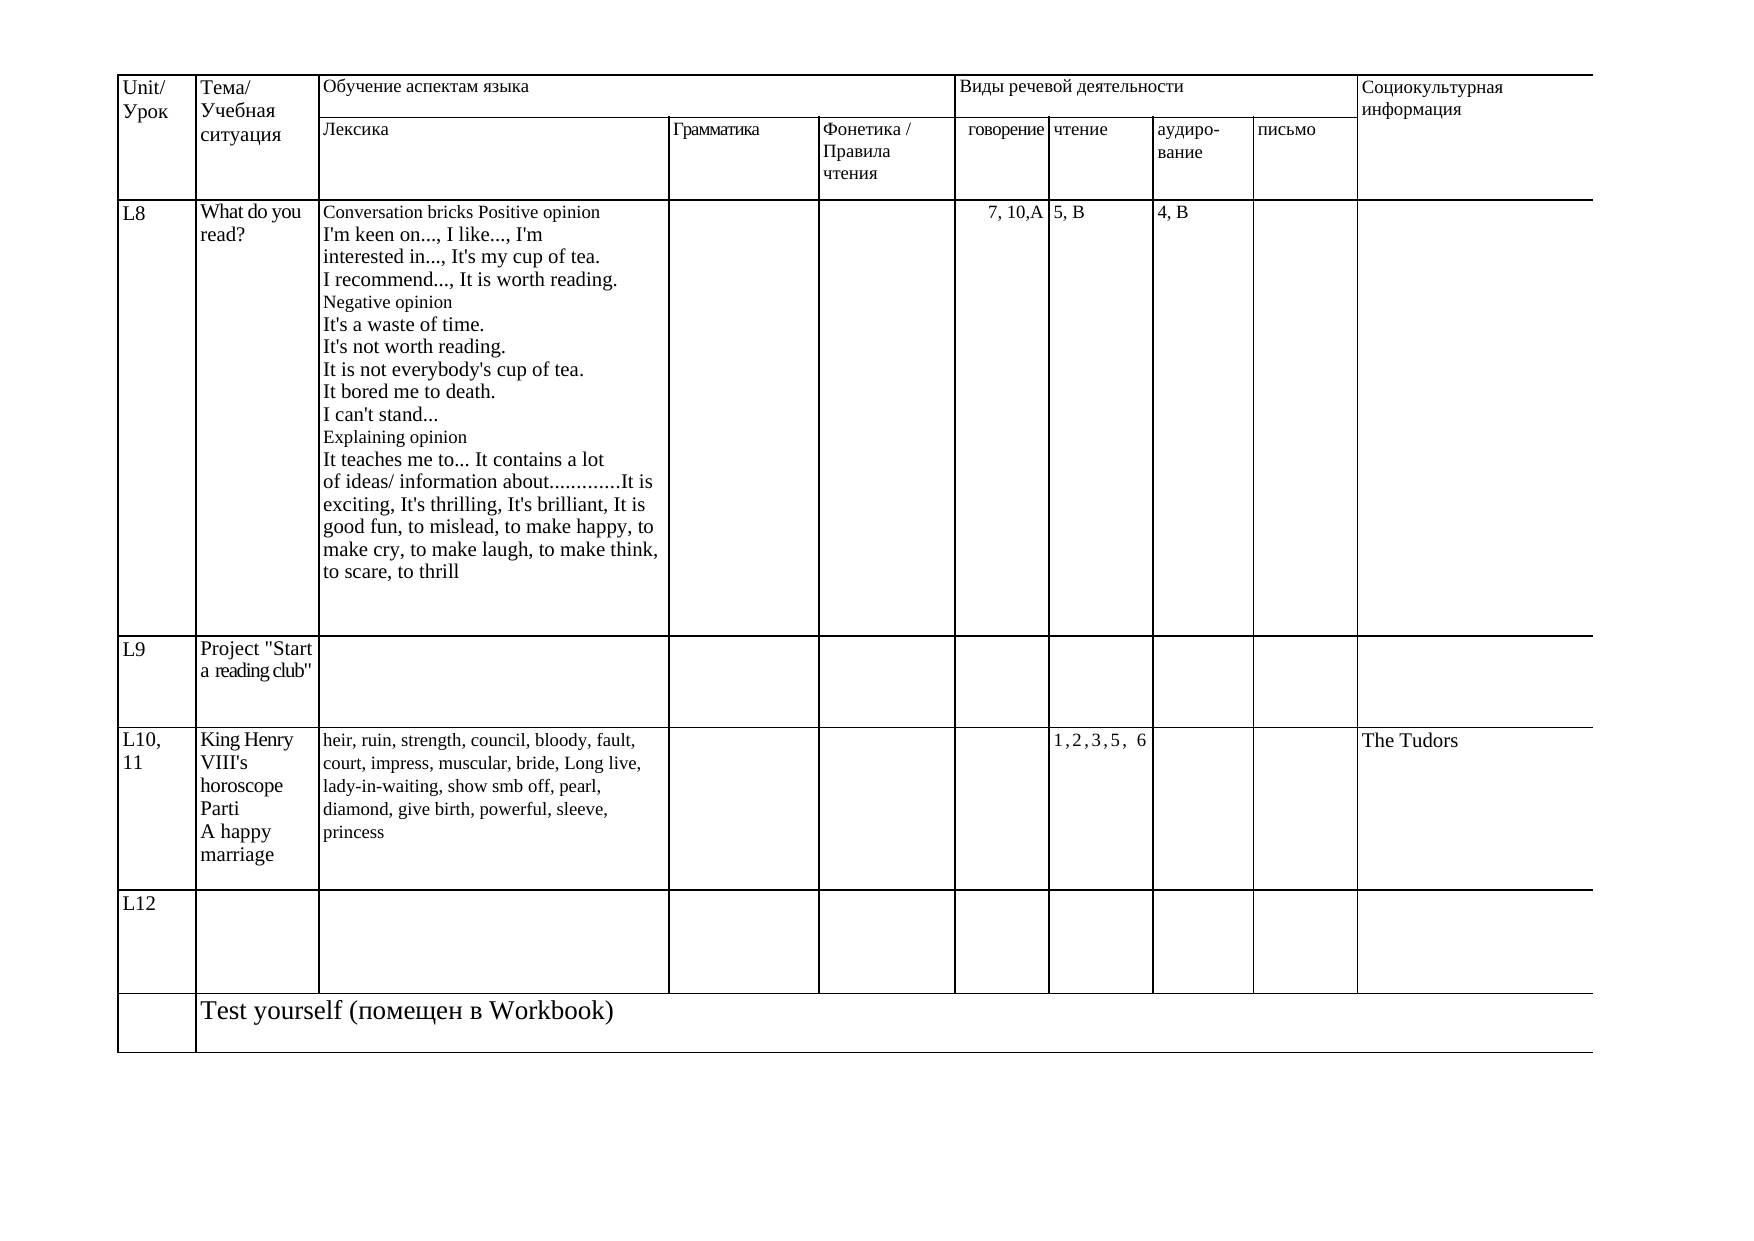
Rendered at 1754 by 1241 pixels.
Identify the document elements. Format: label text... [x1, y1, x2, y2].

table_cell [1254, 201, 1357, 635]
table_cell 5, В [1050, 201, 1152, 635]
table_cell [956, 728, 1048, 889]
table_cell [670, 728, 818, 889]
table_cell heir, ruin, strength, council, bloody, fault, court, impress, muscular, bride, Long live, lady-in-waiting, show smb off, pearl, diamond, give birth, powerful, sleeve, princess [320, 728, 668, 889]
table_cell 4, В [1154, 201, 1253, 635]
table_cell говорение [956, 118, 1048, 199]
table_cell 1,2,3,5, 6 [1050, 728, 1152, 889]
table_cell [320, 891, 668, 992]
table_header Тема/ Учебная ситуация [197, 76, 318, 199]
table_header Виды речевой деятельности [956, 76, 1357, 116]
table_cell [1358, 637, 1593, 727]
table_cell [820, 728, 954, 889]
table_cell [820, 201, 954, 635]
table_header Социокультурная информация [1358, 76, 1593, 199]
table_cell Фонетика / Правила чтения [820, 118, 954, 199]
table_cell [956, 637, 1048, 727]
table_cell [1154, 637, 1253, 727]
table_cell L10, 11 [119, 728, 195, 889]
table_cell [1154, 728, 1253, 889]
table_cell [1050, 637, 1152, 727]
table_cell [820, 891, 954, 992]
table_cell Conversation bricks Positive opinion I'm keen on..., I like..., I'm interested in..., It's my cup of tea. I recommend..., It is worth reading. Negative opinion It's a waste of time. It's not worth reading. It is not everybody's cup of tea. It bored me to death. I can't stand... Explaining opinion It teaches me to... It contains a lot of ideas/ information about It is exciting, It's thrilling, It's brilliant, It is good fun, to mislead, to make happy, to make cry, to make laugh, to make think, to scare, to thrill [320, 201, 668, 635]
table_cell [820, 637, 954, 727]
table_cell [670, 637, 818, 727]
table_cell What do you read? [197, 201, 318, 635]
table_cell [1154, 891, 1253, 992]
table_header Обучение аспектам языка [320, 76, 954, 116]
table_cell [1254, 637, 1357, 727]
table_cell [956, 891, 1048, 992]
table_cell аудирование [1154, 118, 1253, 199]
table_cell [197, 891, 318, 992]
table_cell Test yourself (помещен в Workbook) [197, 994, 1593, 1052]
table_cell [320, 637, 668, 727]
table_cell L12 [119, 891, 195, 992]
table_header Unit/ Урок [119, 76, 195, 199]
table_cell The Tudors [1358, 728, 1593, 889]
table_cell Project "Start a reading club" [197, 637, 318, 727]
table_cell 7, 10,А [956, 201, 1048, 635]
table_cell [1254, 728, 1357, 889]
table_cell [1358, 201, 1593, 635]
table_cell [1050, 891, 1152, 992]
table_cell Грамматика [670, 118, 818, 199]
table_cell King Henry VIII's horoscope Parti A happy marriage [197, 728, 318, 889]
table_cell L8 [119, 201, 195, 635]
table_cell письмо [1254, 118, 1357, 199]
table_cell [670, 201, 818, 635]
table_cell L9 [119, 637, 195, 727]
table_cell [670, 891, 818, 992]
table_cell [1254, 891, 1357, 992]
table_cell Лексика [320, 118, 668, 199]
table_cell чтение [1050, 118, 1152, 199]
table_cell [1358, 891, 1593, 992]
table_cell [119, 994, 195, 1052]
